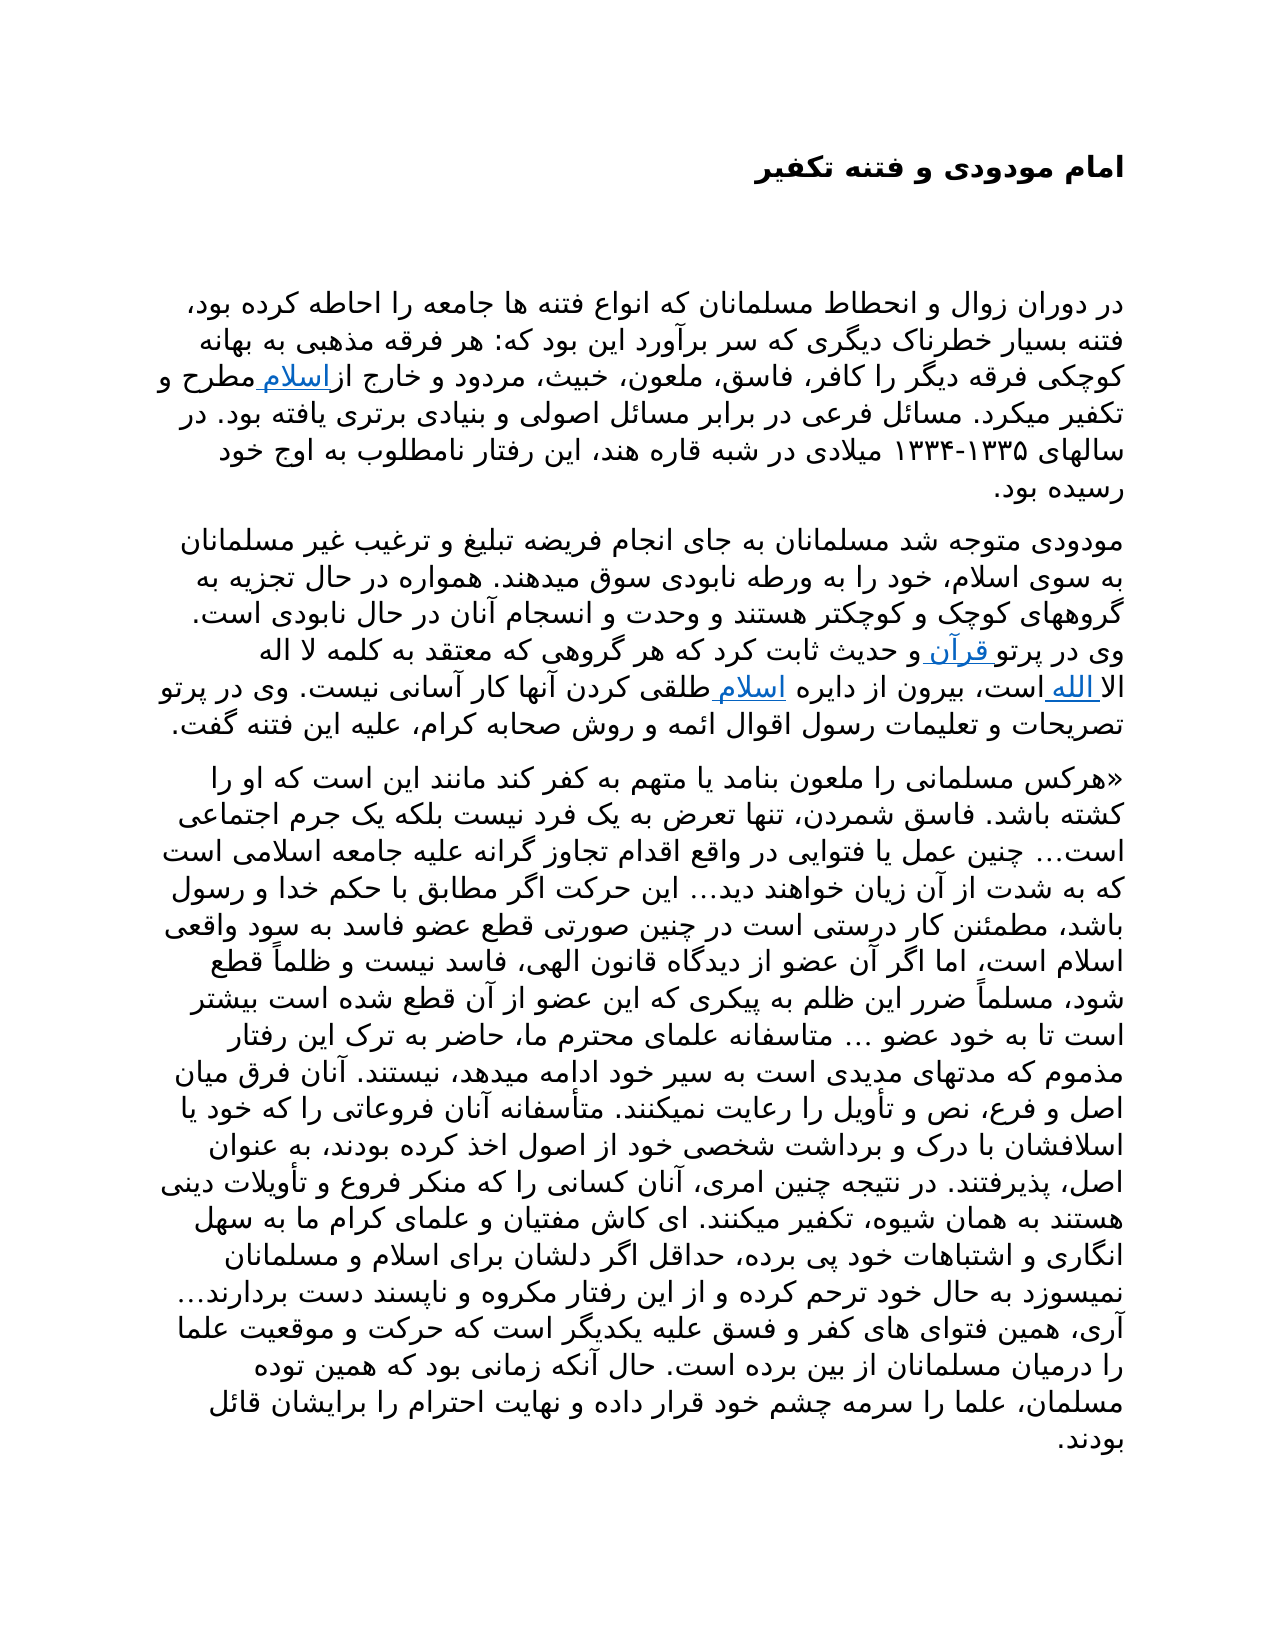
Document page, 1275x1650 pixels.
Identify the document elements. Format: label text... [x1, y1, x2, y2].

text امام مودودی و فتنه تکفیر [150, 150, 1125, 184]
text در دوران زوال و انحطاط مسلمانان که انواع فتنه ها جامعه را احاطه کرده بود، فتنه بسیار خطرناک دیگری که سر برآورد این بود که: هر فرقه مذهبی به بهانه کوچکی فرقه دیگر را کافر، فاسق، ملعون، خبیث، مردود و خارج ازاسلام مطرح و تکفیر میکرد. مسائل فرعی در برابر مسائل اصولی و بنیادی برتری یافته بود. در سالهای ۱۳۳۵-۱۳۳۴ میلادی در شبه قاره هند، این رفتار نامطلوب به اوج خود رسیده بود. [150, 286, 1125, 504]
text «هرکس مسلمانی را ملعون بنامد یا متهم به کفر کند مانند این است که او را کشته باشد. فاسق شمردن، تنها تعرض به یک فرد نیست بلکه یک جرم اجتماعی است… چنین عمل یا فتوایی در واقع اقدام تجاوز گرانه علیه جامعه اسلامی است که به شدت از آن زیان خواهند دید… این حرکت اگر مطابق با حکم خدا و رسول باشد، مطمئنن کار درستی است در چنین صورتی قطع عضو فاسد به سود واقعی اسلام است، اما اگر آن عضو از دیدگاه قانون الهی، فاسد نیست و ظلماً قطع شود، مسلماً ضرر این ظلم به پیکری که این عضو از آن قطع شده است بیشتر است تا به خود عضو … متاسفانه علمای محترم ما، حاضر به ترک این رفتار مذموم که مدتهای مدیدی است به سیر خود ادامه میدهد، نیستند. آنان فرق میان اصل و فرع، نص و تأویل را رعایت نمیکنند. متأسفانه آنان فروعاتی را که خود یا اسلافشان با درک و برداشت شخصی خود از اصول اخذ کرده بودند، به عنوان اصل، پذیرفتند. در نتیجه چنین امری، آنان کسانی را که منکر فروع و تأویلات دینی هستند به همان شیوه، تکفیر میکنند. ای کاش مفتیان و علمای کرام ما به سهل انگاری و اشتباهات خود پی برده، حداقل اگر دلشان برای اسلام و مسلمانان نمیسوزد به حال خود ترحم کرده و از این رفتار مکروه و ناپسند دست بردارند… آری، همین فتوای های کفر و فسق علیه یکدیگر است که حرکت و موقعیت علما را درمیان مسلمانان از بین برده است. حال آنکه زمانی بود که همین توده مسلمان، علما را سرمه چشم خود قرار داده و نهایت احترام را برایشان قائل بودند. [150, 761, 1125, 1456]
text مودودی متوجه شد مسلمانان به جای انجام فریضه تبلیغ و ترغیب غیر مسلمانان به سوی اسلام، خود را به ورطه نابودی سوق میدهند. همواره در حال تجزیه به گروههای کوچک و کوچکتر هستند و وحدت و انسجام آنان در حال نابودی است. وی در پرتو قرآن و حدیث ثابت کرد که هر گروهی که معتقد به کلمه لا اله الا الله است، بیرون از دایره اسلام طلقی کردن آنها کار آسانی نیست. وی در پرتو تصریحات و تعلیمات رسول اقوال ائمه و روش صحابه کرام، علیه این فتنه گفت. [150, 523, 1125, 742]
